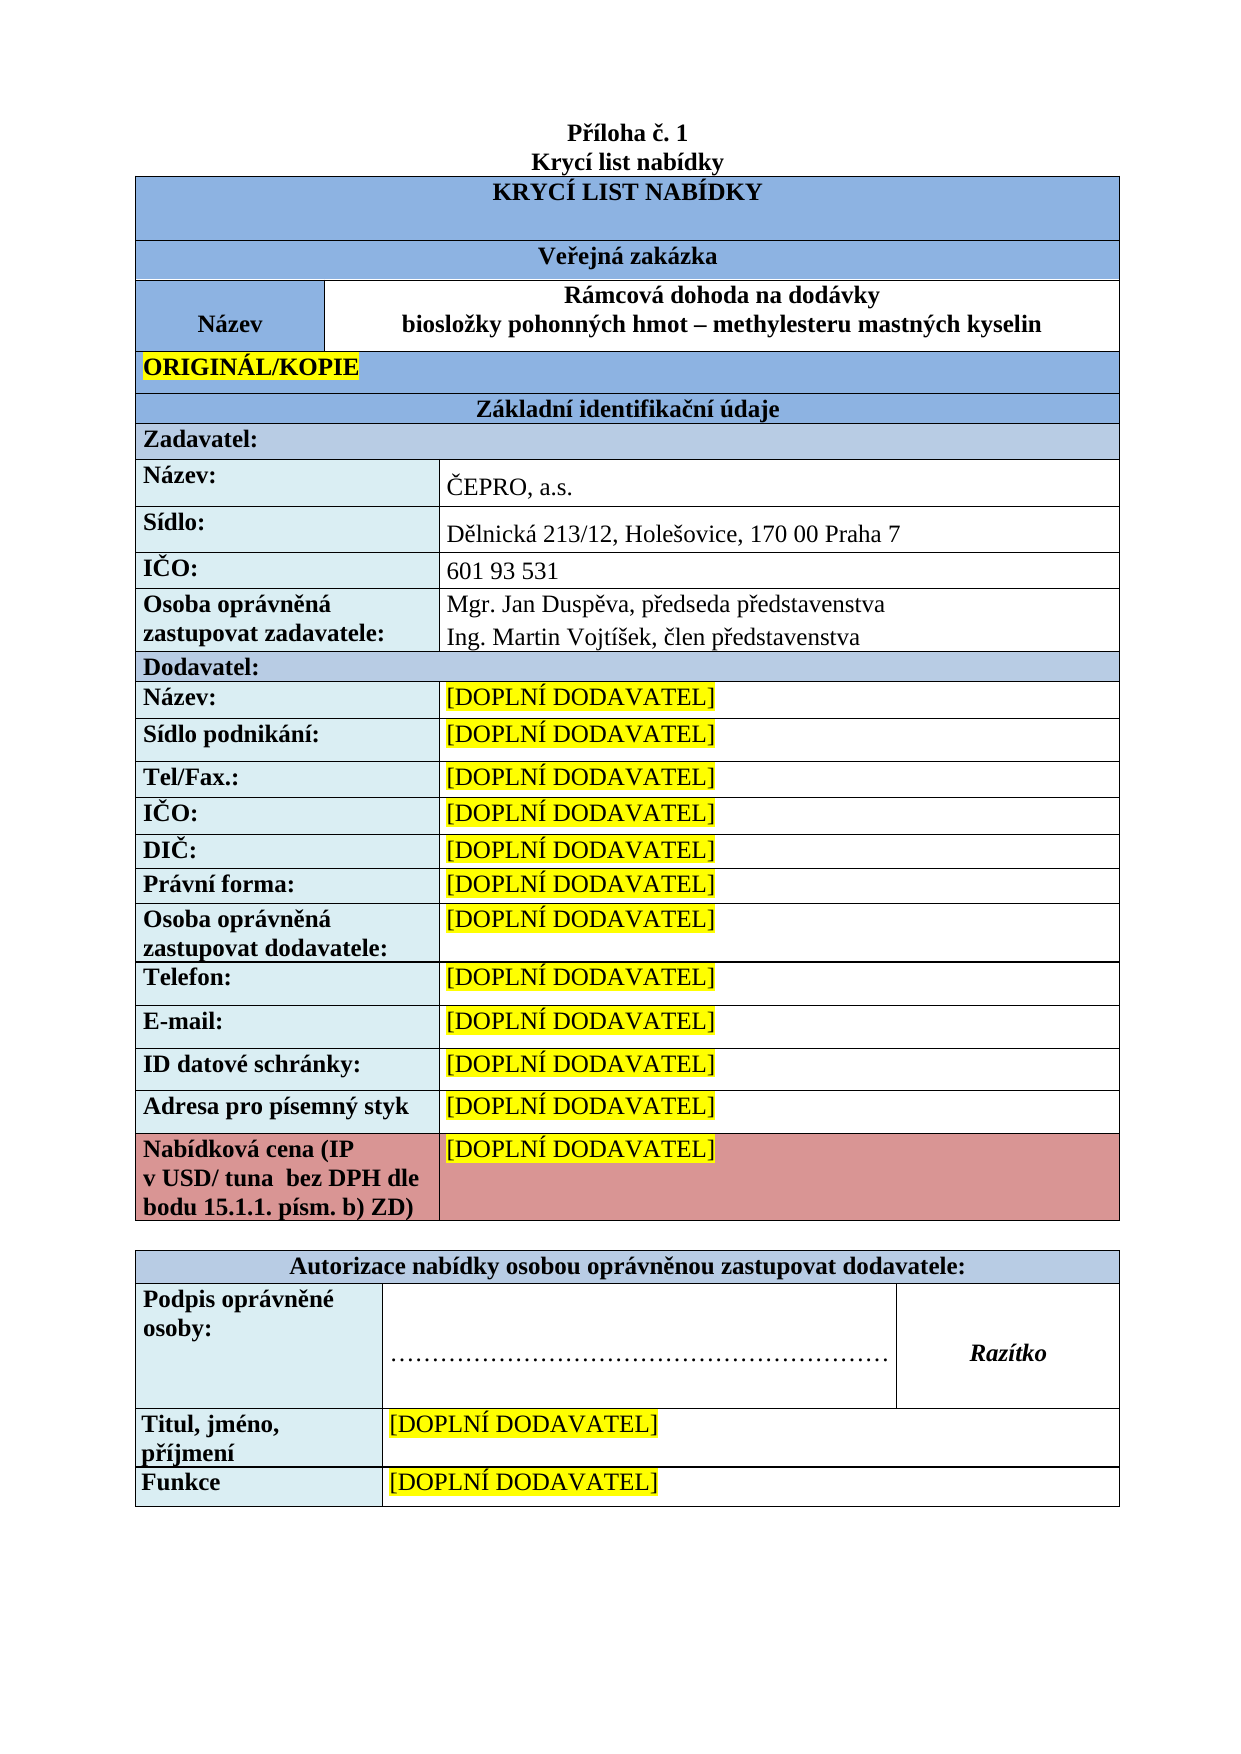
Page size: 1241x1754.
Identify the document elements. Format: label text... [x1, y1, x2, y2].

table_cell Název: [136, 682, 439, 718]
table_cell Zadavatel: [136, 424, 1119, 459]
table_cell [DOPLNÍ DODAVATEL] [383, 1409, 1119, 1466]
table_cell Sídlo: [136, 507, 439, 552]
table_cell Sídlo podnikání: [136, 719, 439, 761]
table_cell Titul, jméno, příjmení [136, 1409, 382, 1466]
table_cell [DOPLNÍ DODAVATEL] [440, 762, 1119, 797]
table_cell Rámcová dohoda na dodávky biosložky pohonných hmot – methylesteru mastných kyselin [325, 281, 1119, 351]
table_cell Dělnická 213/12, Holešovice, 170 00 Praha 7 [440, 507, 1119, 552]
table_cell [DOPLNÍ DODAVATEL] [440, 719, 1119, 761]
text Příloha č. 1 [118, 118, 1137, 147]
table_cell Nabídková cena (IP v USD/ tuna bez DPH dle bodu 15.1.1. písm. b) ZD) [136, 1134, 439, 1220]
table_cell Název [136, 281, 324, 351]
table_cell [DOPLNÍ DODAVATEL] [440, 963, 1119, 1005]
table_cell Funkce [136, 1468, 382, 1506]
table_cell Adresa pro písemný styk [136, 1091, 439, 1133]
table_cell [DOPLNÍ DODAVATEL] [440, 869, 1119, 903]
table_cell [DOPLNÍ DODAVATEL] [440, 904, 1119, 961]
table_cell Veřejná zakázka [136, 241, 1119, 279]
table_cell Tel/Fax.: [136, 762, 439, 797]
table_cell 601 93 531 [440, 553, 1119, 588]
table_cell [DOPLNÍ DODAVATEL] [440, 798, 1119, 834]
text Krycí list nabídky [118, 147, 1137, 176]
table_cell [DOPLNÍ DODAVATEL] [440, 1049, 1119, 1090]
table_cell Podpis oprávněné osoby: [136, 1284, 382, 1408]
table_cell ČEPRO, a.s. [440, 460, 1119, 506]
table_cell Název: [136, 460, 439, 506]
table_cell Dodavatel: [136, 652, 439, 681]
table_cell [DOPLNÍ DODAVATEL] [440, 1134, 1119, 1220]
table_cell Mgr. Jan Duspěva, předseda představenstva Ing. Martin Vojtíšek, člen představenstva [440, 589, 1119, 651]
table_cell [DOPLNÍ DODAVATEL] [440, 835, 1119, 868]
table_cell …………………………………………………… [383, 1284, 896, 1408]
table_cell DIČ: [136, 835, 439, 868]
table_header KRYCÍ LIST NABÍDKY [136, 177, 1119, 240]
table_cell [DOPLNÍ DODAVATEL] [440, 682, 1119, 718]
table_cell [439, 652, 1119, 681]
table_cell [DOPLNÍ DODAVATEL] [440, 1091, 1119, 1133]
table_cell Razítko [897, 1284, 1119, 1408]
table_cell Telefon: [136, 963, 439, 1005]
table_cell Osoba oprávněná zastupovat dodavatele: [136, 904, 439, 961]
table_cell [DOPLNÍ DODAVATEL] [383, 1468, 1119, 1506]
table_cell Právní forma: [136, 869, 439, 903]
table_header Autorizace nabídky osobou oprávněnou zastupovat dodavatele: [136, 1251, 1119, 1283]
table_cell IČO: [136, 553, 439, 588]
table_cell [DOPLNÍ DODAVATEL] [440, 1006, 1119, 1048]
table_cell ORIGINÁL/KOPIE [136, 352, 1119, 393]
table_cell ID datové schránky: [136, 1049, 439, 1090]
table_cell E-mail: [136, 1006, 439, 1048]
table_cell Osoba oprávněná zastupovat zadavatele: [136, 589, 439, 651]
table_cell IČO: [136, 798, 439, 834]
table_cell Základní identifikační údaje [136, 394, 1119, 423]
